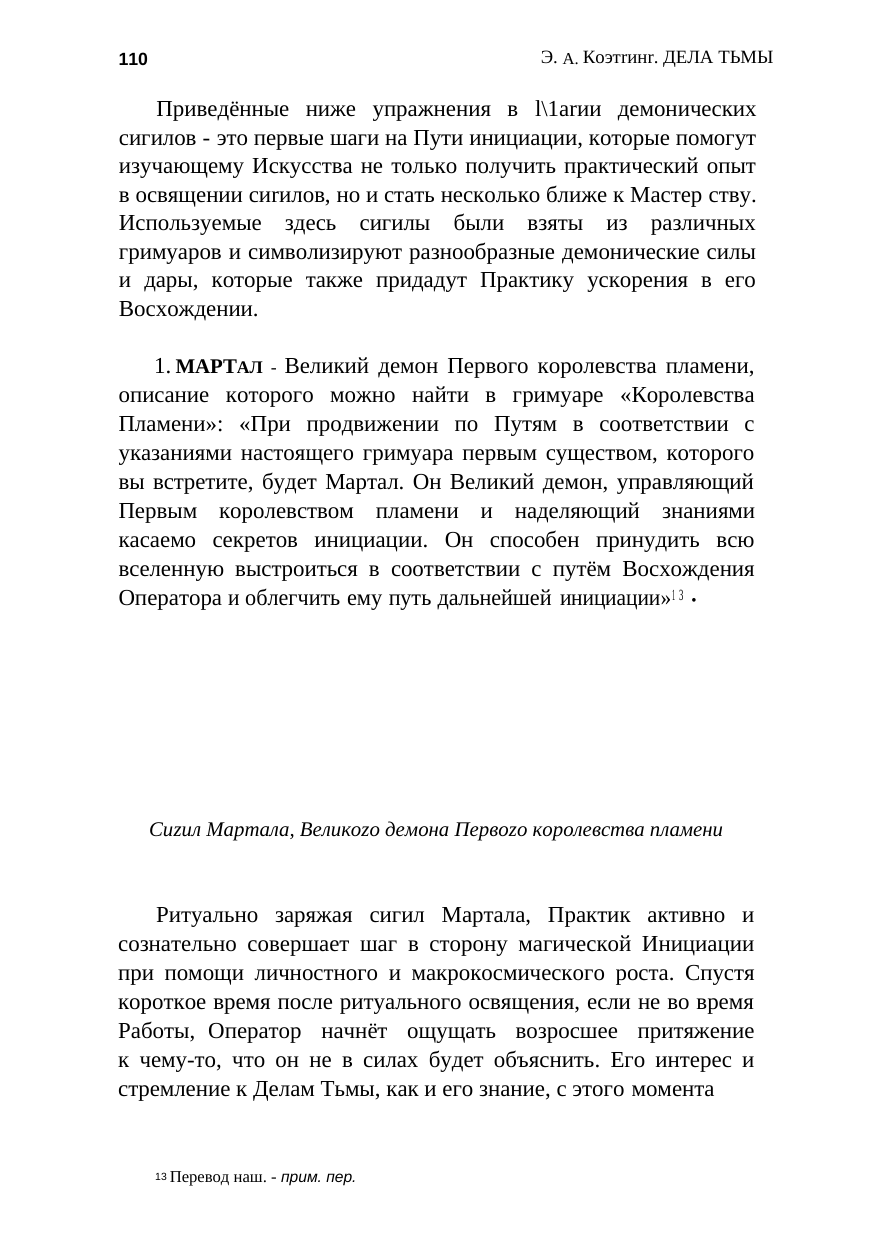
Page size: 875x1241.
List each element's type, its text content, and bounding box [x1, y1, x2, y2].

list МАРТАЛ - Великий демон Первого королевства пламени, описание которого можно найти в гримуаре «Королевства Пламени»: «При продвижении по Путям в соответствии с указаниями настоящего гримуара первым существом, которого вы встретите, будет Мартал. Он Великий демон, управляющий Первым королевством пламени и наделяющий знаниями касаемо секретов инициации. Он способен принудить всю вселенную выстроиться в соответствии с путём Восхождения Оператора и облегчить ему путь дальнейшей инициации»1 3 • [118, 352, 755, 610]
text Ритуально заряжая сигил Мартала, Практик активно и сознательно совершает шаг в сторону магической Инициации при помощи личностного и макрокосмического роста. Спустя короткое время после ритуального освящения, если не во время Работы, Оператор начнёт ощущать возросшее притяжение к чему-то, что он не в силах будет объяснить. Его интерес и стремление к Делам Тьмы, как и его знание, с этого момента [118, 901, 755, 1101]
text 110 Э. А. Коэтrинr. ДЕЛА ТЬМЫ [118, 46, 799, 69]
text Приведённые ниже упражнения в l\1аrии демонических сигилов - это первые шаги на Пути инициации, которые помогут изучающему Искусства не только получить практический опыт в освящении сиrилов, но и стать несколько ближе к Мастер­ ству. Используемые здесь сигилы были взяты из различных гримуаров и символизируют разнообразные демонические силы и дары, которые также придадут Практику ускорения в его Восхождении. [119, 96, 757, 321]
text Сиzил Мартала, Великоzо демона Первоzо королевства пламени [117, 817, 754, 841]
text 13 Перевод наш. - прим. пер. [155, 1167, 799, 1186]
